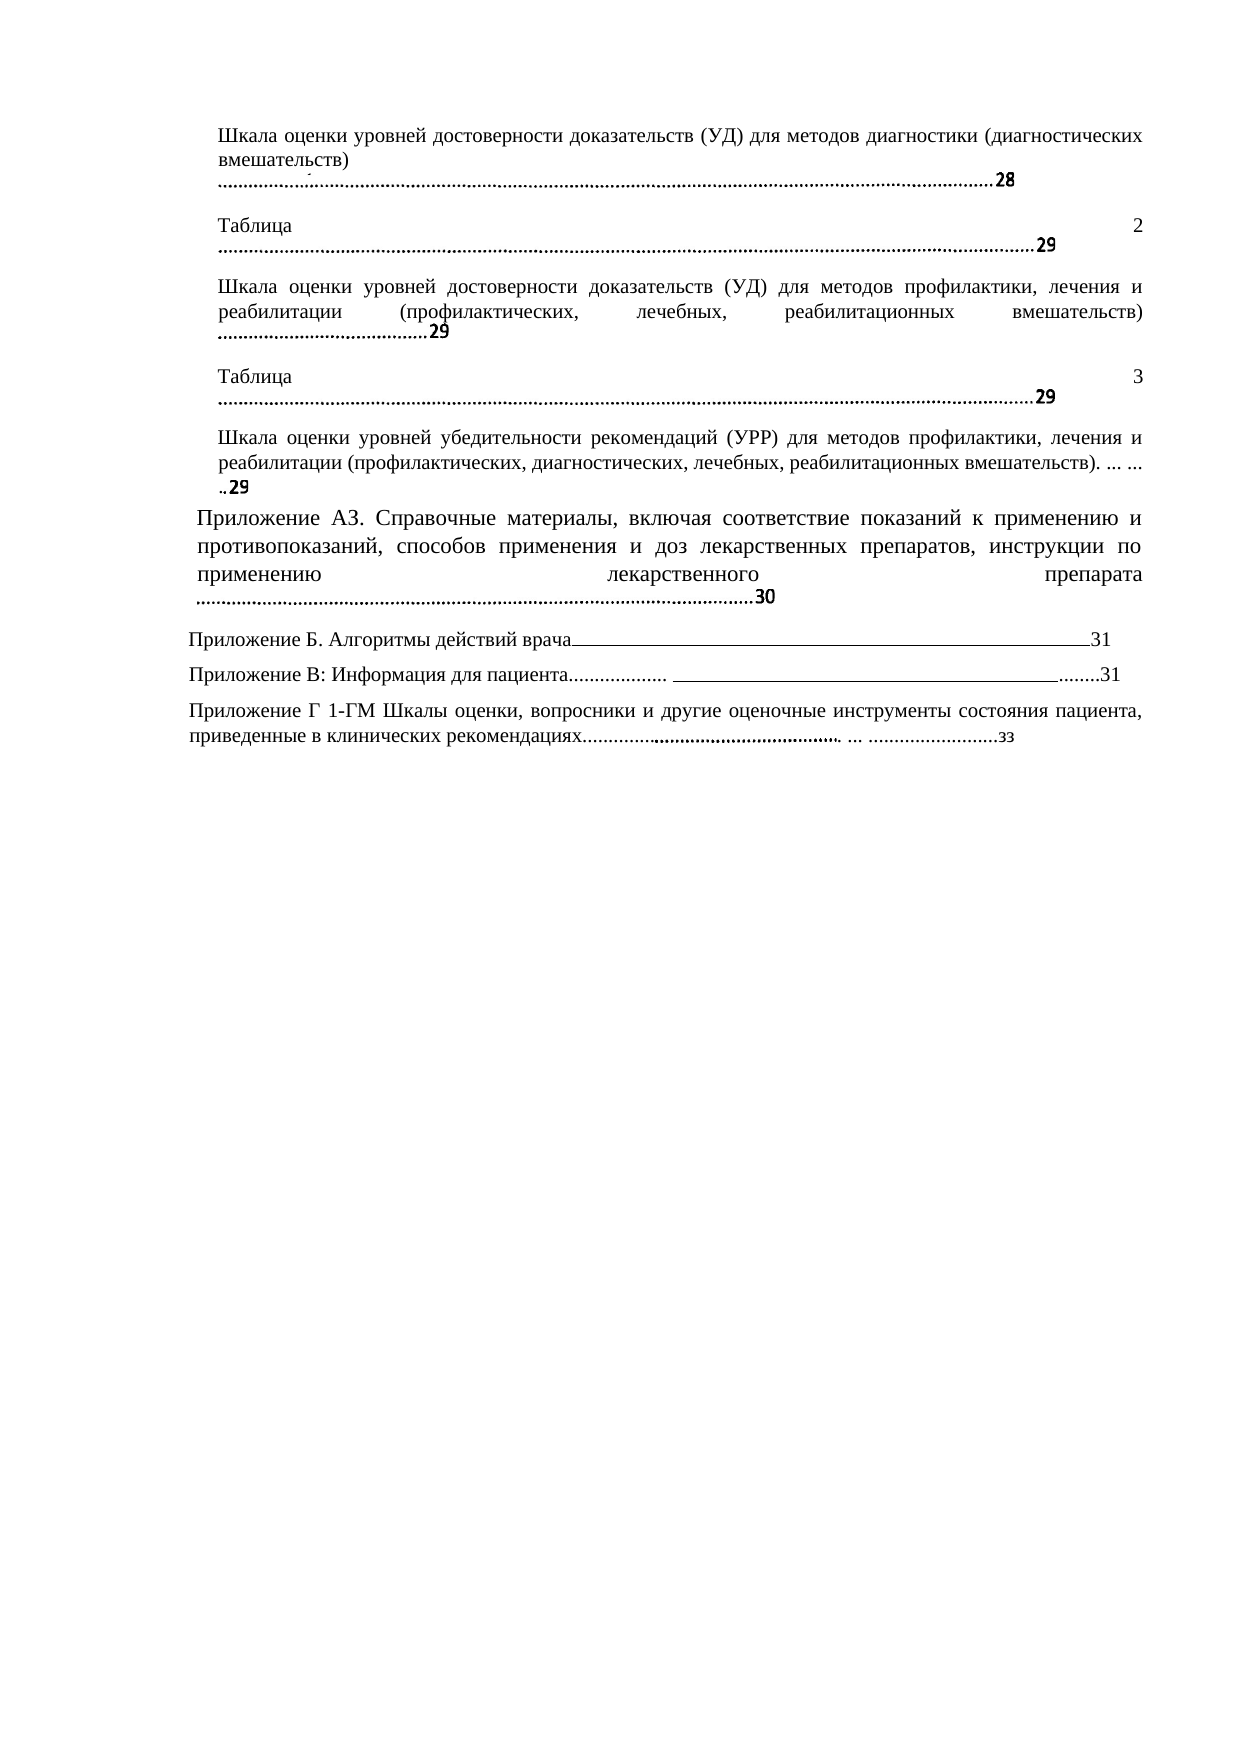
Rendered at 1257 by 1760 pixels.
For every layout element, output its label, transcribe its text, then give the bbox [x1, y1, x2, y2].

picture [218, 172, 1015, 188]
picture [218, 237, 1056, 253]
picture [218, 389, 1055, 405]
picture [655, 738, 837, 743]
text Приложение В: Информация для пациента................... ........31 [188, 662, 1143, 686]
text Шкала оценки уровней убедительности рекомендаций (УРР) для методов профилактики, лечения и реабилитации (профилактических, диагностических, лечебных, реабилитационных вмешательств). ... ... . [217, 425, 1143, 498]
picture [197, 589, 775, 605]
text Шкала оценки уровней достоверности доказательств (УД) для методов диагностики (диагностических вмешательств) [217, 123, 1143, 201]
text Приложение Б. Алгоритмы действий врача31 [188, 627, 1143, 651]
text Приложение АЗ. Справочные материалы, включая соответствие показаний к применению и противопоказаний, способов применения и доз лекарственных препаратов, инструкции по применению лекарственного препарата [196, 503, 1143, 618]
picture [223, 480, 249, 494]
picture [218, 323, 449, 339]
text Приложение Г 1-ГМ Шкалы оценки, вопросники и другие оценочные инструменты состояния пациента, приведенные в клинических рекомендациях............... ... .........................зз [188, 698, 1143, 747]
text Шкала оценки уровней достоверности доказательств (УД) для методов профилактики, лечения и реабилитации (профилактических, лечебных, реабилитационных вмешательств) [217, 274, 1143, 352]
